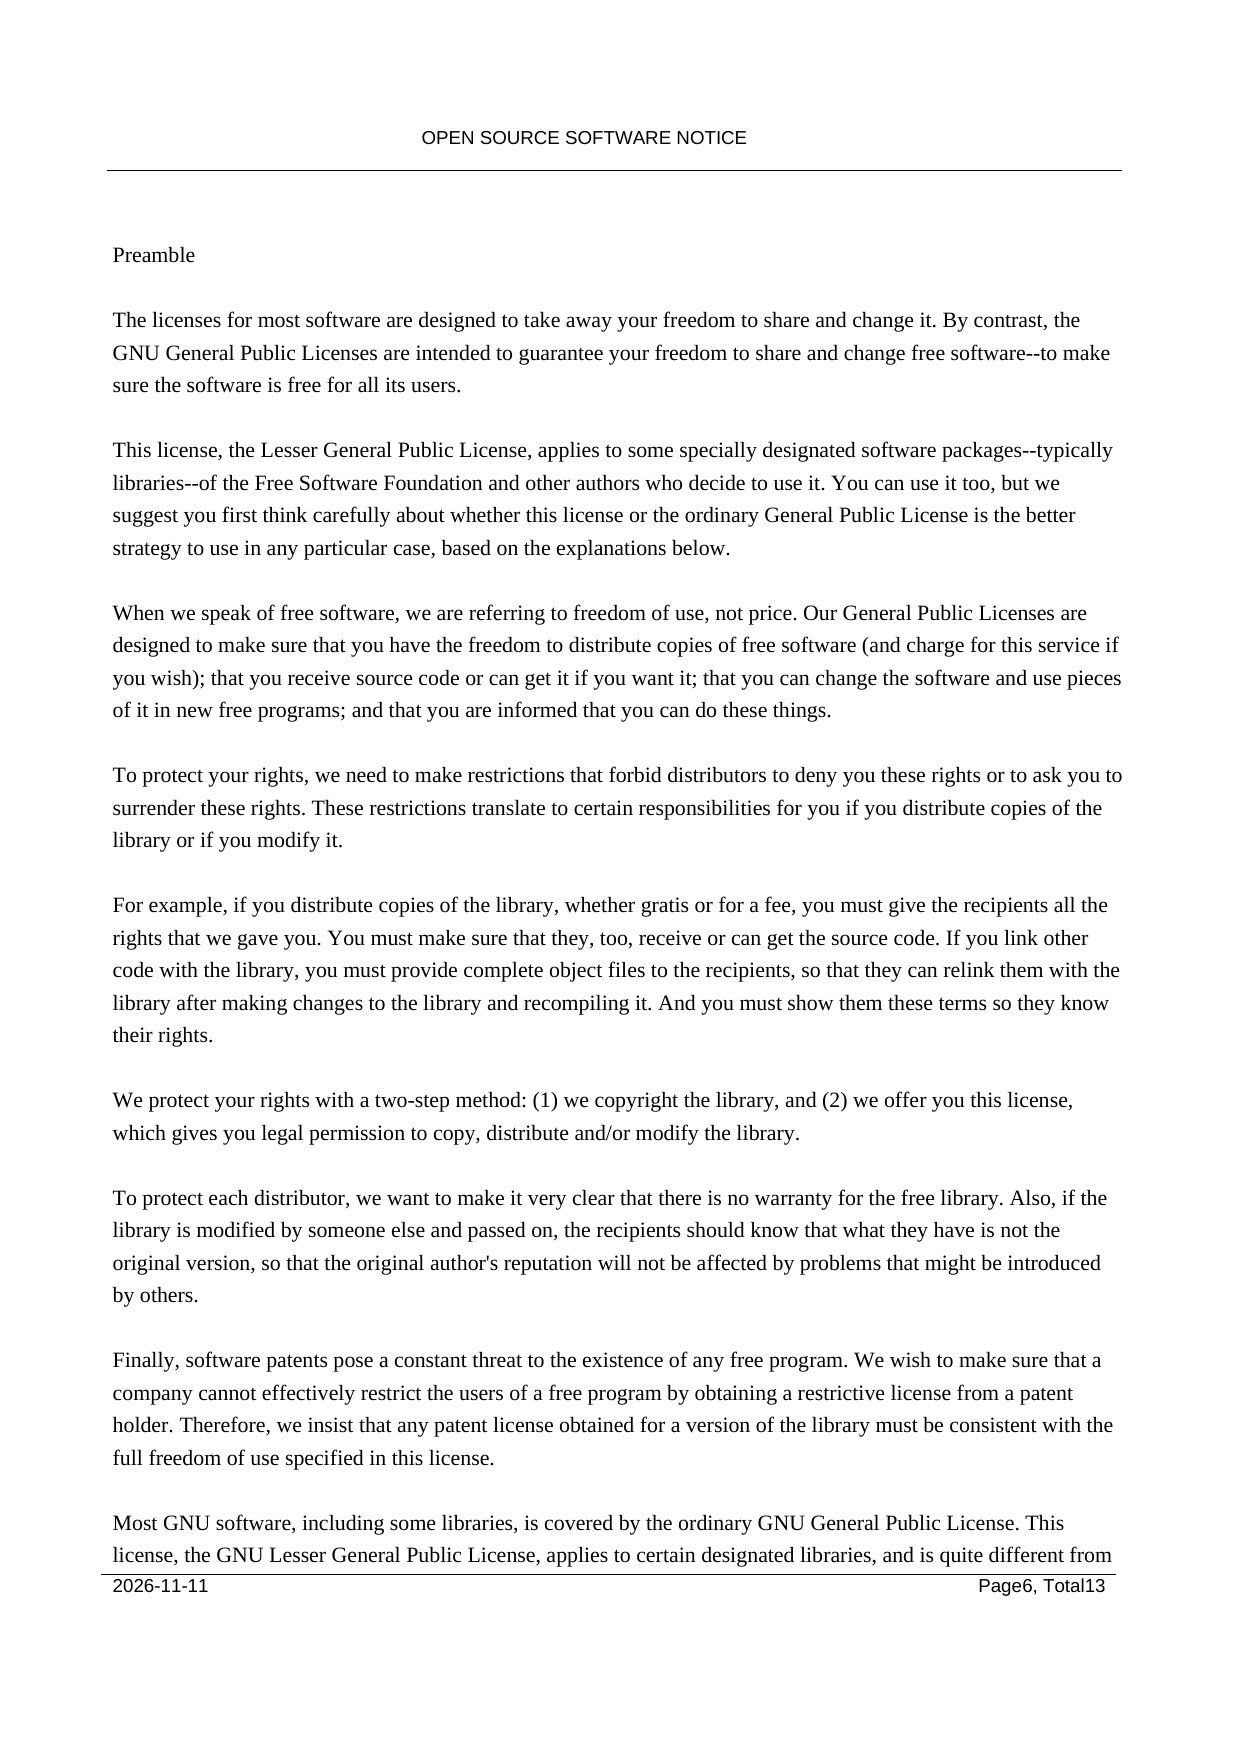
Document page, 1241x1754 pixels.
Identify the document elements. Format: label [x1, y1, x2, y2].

text [112, 206, 1128, 1571]
